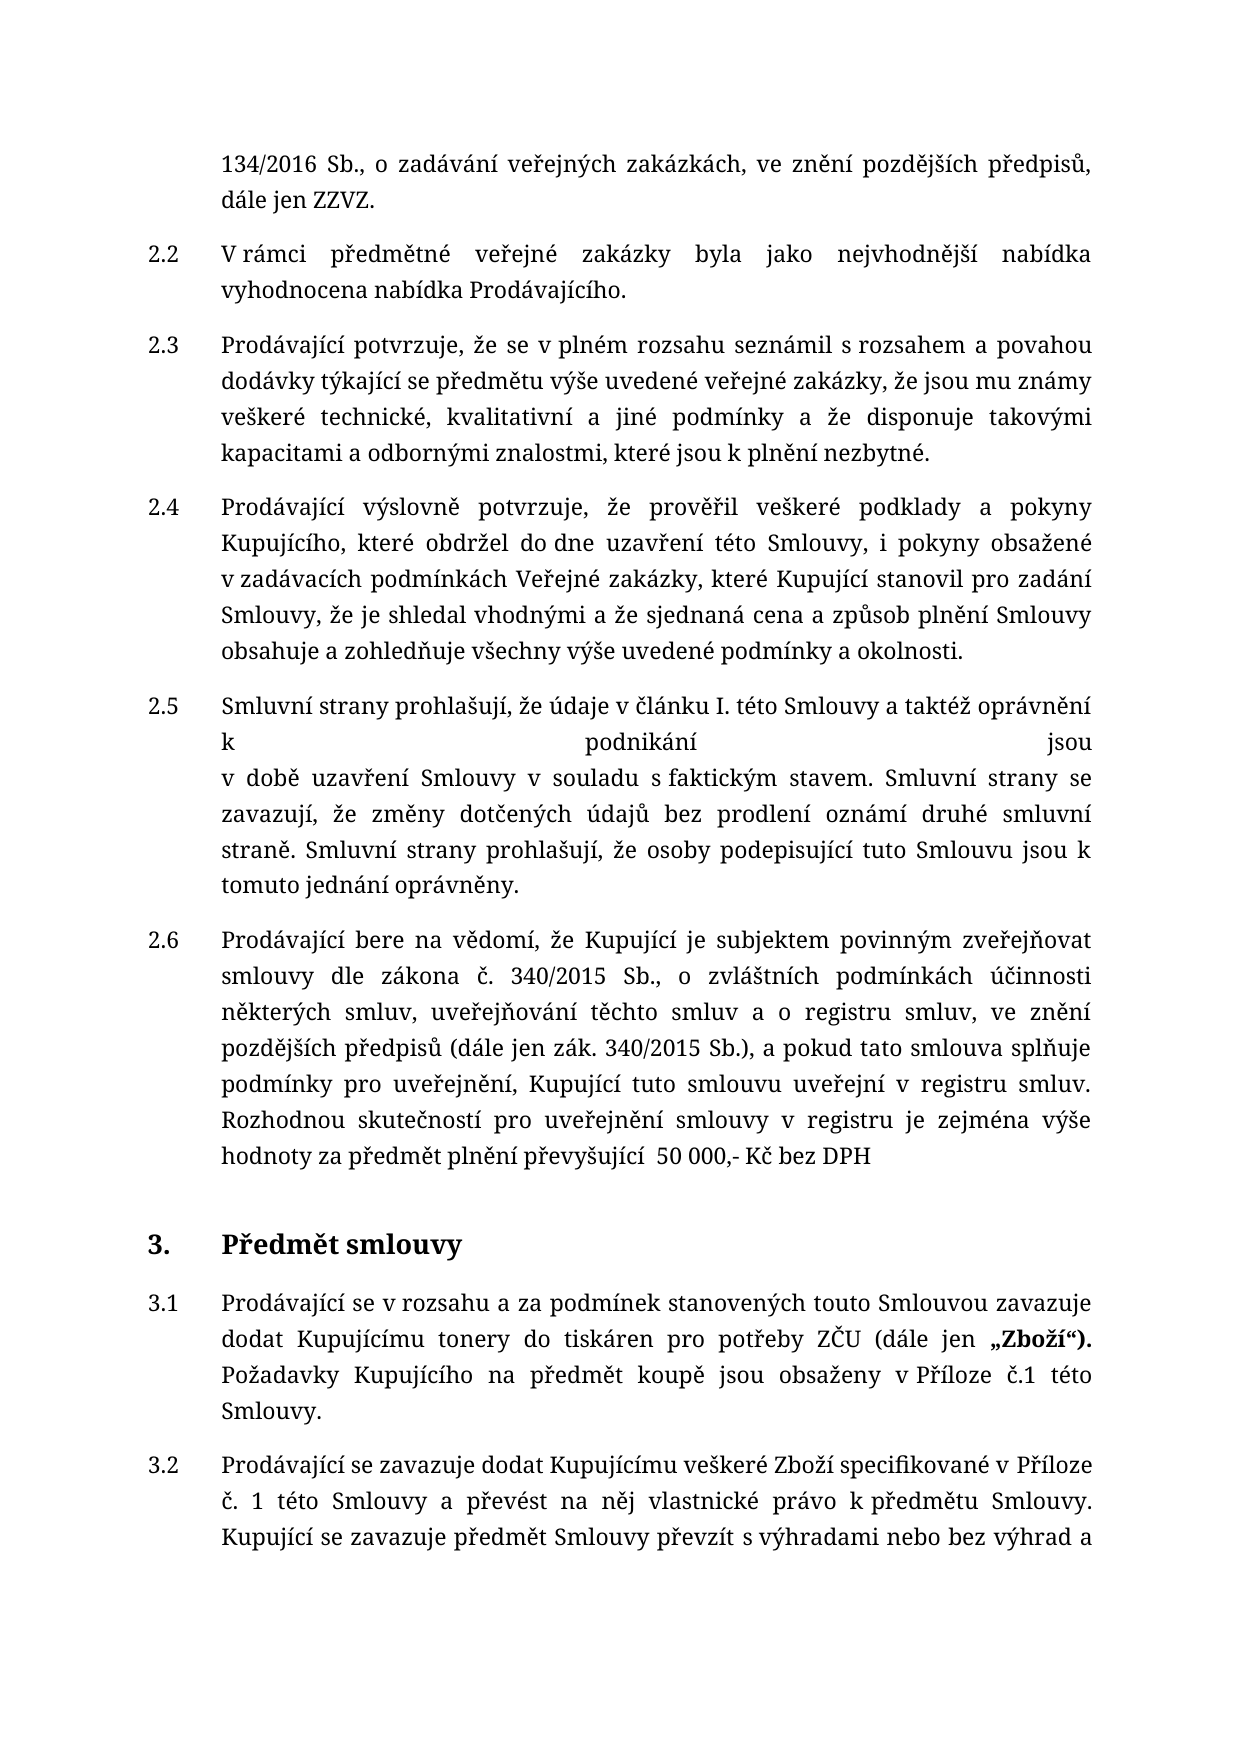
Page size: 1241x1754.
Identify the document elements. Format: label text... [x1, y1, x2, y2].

text 2.6 Prodávající bere na vědomí, že Kupující je subjektem povinným zveřejňovat smlouvy dle zákona č. 340/2015 Sb., o zvláštních podmínkách účinnosti některých smluv, uveřejňování těchto smluv a o registru smluv, ve znění pozdějších předpisů (dále jen zák. 340/2015 Sb.), a pokud tato smlouva splňuje podmínky pro uveřejnění, Kupující tuto smlouvu uveřejní v registru smluv. Rozhodnou skutečností pro uveřejnění smlouvy v registru je zejména výše hodnoty za předmět plnění převyšující 50 000,- Kč bez DPH [148, 924, 1093, 1171]
text 2.3 Prodávající potvrzuje, že se v plném rozsahu seznámil s rozsahem a povahou dodávky týkající se předmětu výše uvedené veřejné zakázky, že jsou mu známy veškeré technické, kvalitativní a jiné podmínky a že disponuje takovými kapacitami a odbornými znalostmi, které jsou k plnění nezbytné. [148, 329, 1093, 468]
text 2.2 V rámci předmětné veřejné zakázky byla jako nejvhodnější nabídka vyhodnocena nabídka Prodávajícího. [148, 238, 1093, 305]
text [148, 148, 1093, 215]
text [148, 1449, 1093, 1552]
text 3.1 Prodávající se v rozsahu a za podmínek stanovených touto Smlouvou zavazuje dodat Kupujícímu tonery do tiskáren pro potřeby ZČU (dále jen „Zboží“). Požadavky Kupujícího na předmět koupě jsou obsaženy v Příloze č.1 této Smlouvy. [148, 1287, 1093, 1426]
text 3. Předmět smlouvy [148, 1226, 1093, 1263]
text 2.4 Prodávající výslovně potvrzuje, že prověřil veškeré podklady a pokyny Kupujícího, které obdržel do dne uzavření této Smlouvy, i pokyny obsažené v zadávacích podmínkách Veřejné zakázky, které Kupující stanovil pro zadání Smlouvy, že je shledal vhodnými a že sjednaná cena a způsob plnění Smlouvy obsahuje a zohledňuje všechny výše uvedené podmínky a okolnosti. [148, 491, 1093, 666]
text 2.5 Smluvní strany prohlašují, že údaje v článku I. této Smlouvy a taktéž oprávnění k podnikání jsou v době uzavření Smlouvy v souladu s faktickým stavem. Smluvní strany se zavazují, že změny dotčených údajů bez prodlení oznámí druhé smluvní straně. Smluvní strany prohlašují, že osoby podepisující tuto Smlouvu jsou k tomuto jednání oprávněny. [148, 690, 1093, 901]
